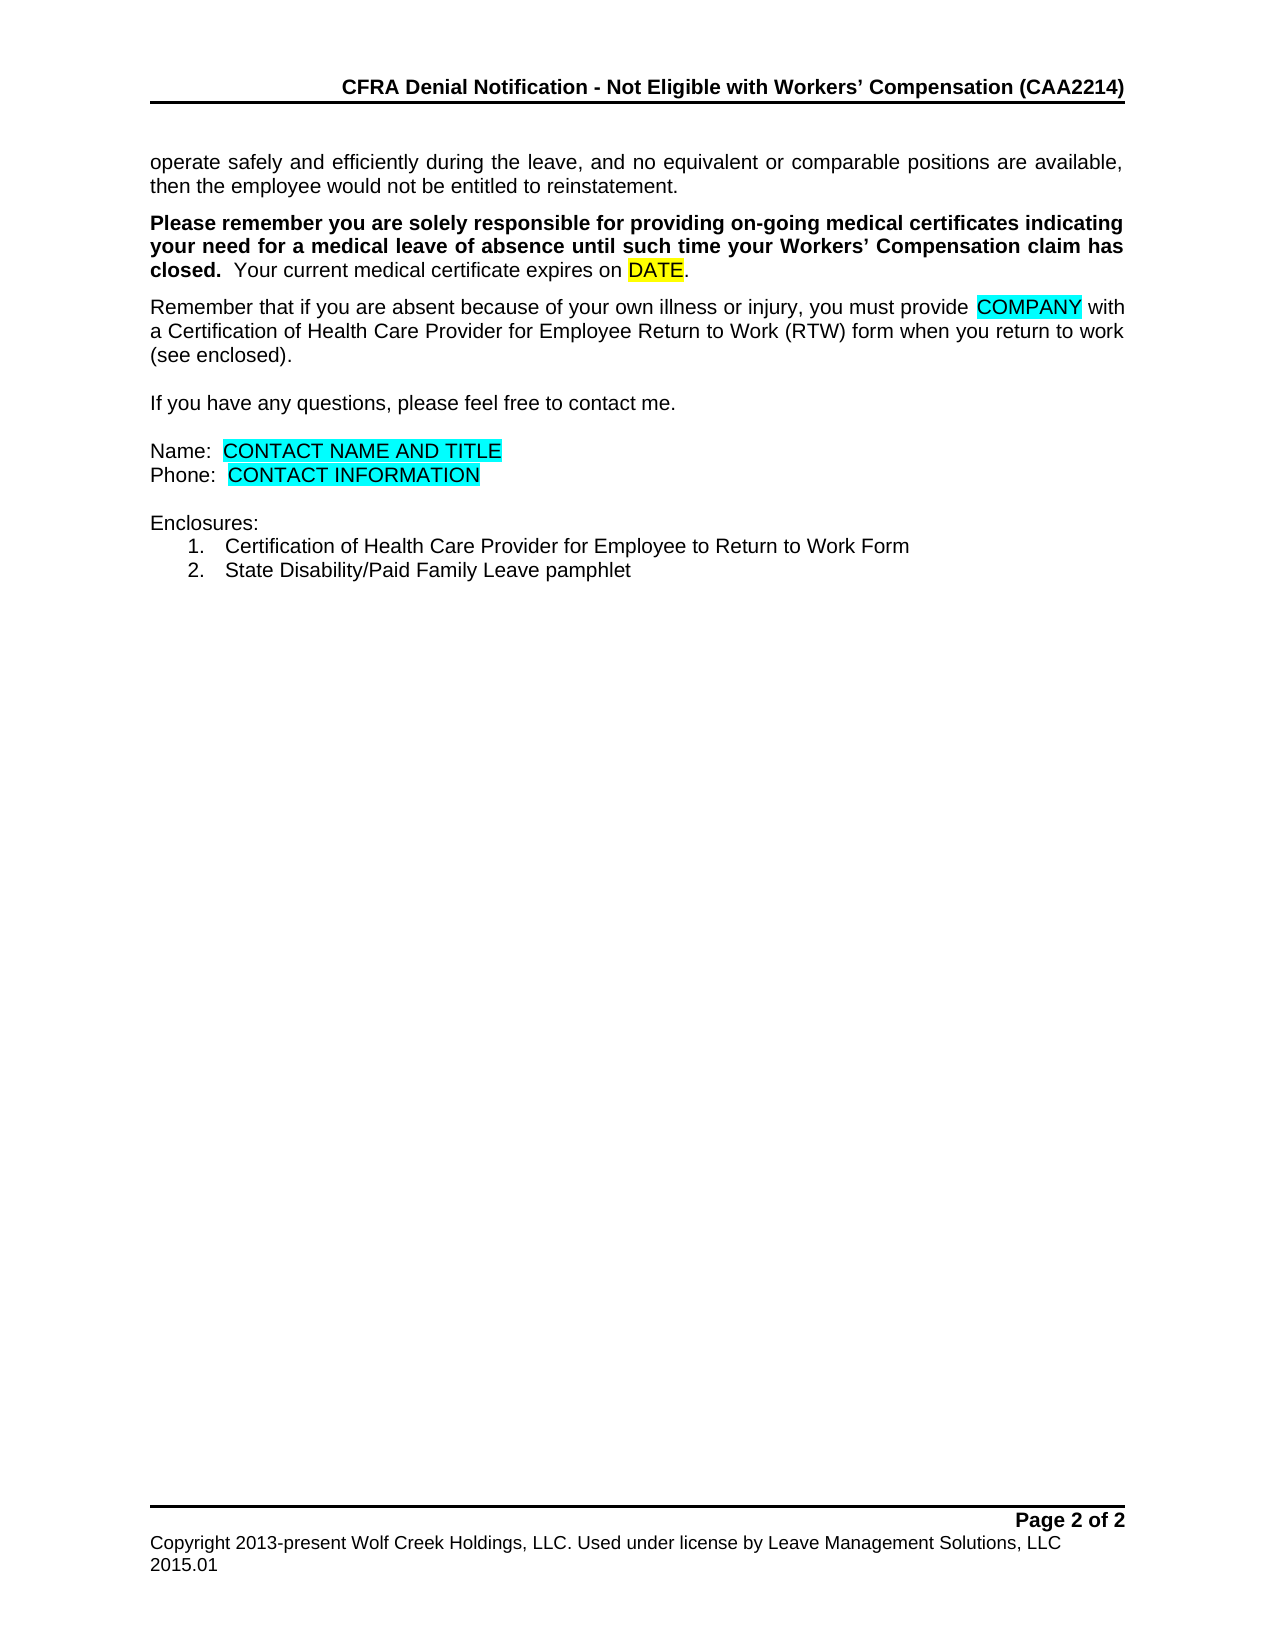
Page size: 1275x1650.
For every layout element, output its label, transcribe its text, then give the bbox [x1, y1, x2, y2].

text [150, 150, 1125, 198]
text Phone: CONTACT INFORMATION [150, 462, 1125, 486]
text Remember that if you are absent because of your own illness or injury, you must provide COMPANY with a Certification of Health Care Provider for Employee Return to Work (RTW) form when you return to work (see enclosed). [150, 295, 1125, 367]
text Name: CONTACT NAME AND TITLE [150, 438, 1125, 462]
text Please remember you are solely responsible for providing on-going medical certificates indicating your need for a medical leave of absence until such time your Workers’ Compensation claim has closed. Your current medical certificate expires on DATE. [150, 210, 1125, 282]
text Enclosures: [150, 510, 1125, 534]
text If you have any questions, please feel free to contact me. [150, 391, 1125, 414]
list State Disability/Paid Family Leave pamphlet [187, 558, 1125, 582]
list Certification of Health Care Provider for Employee to Return to Work Form [187, 534, 1125, 558]
